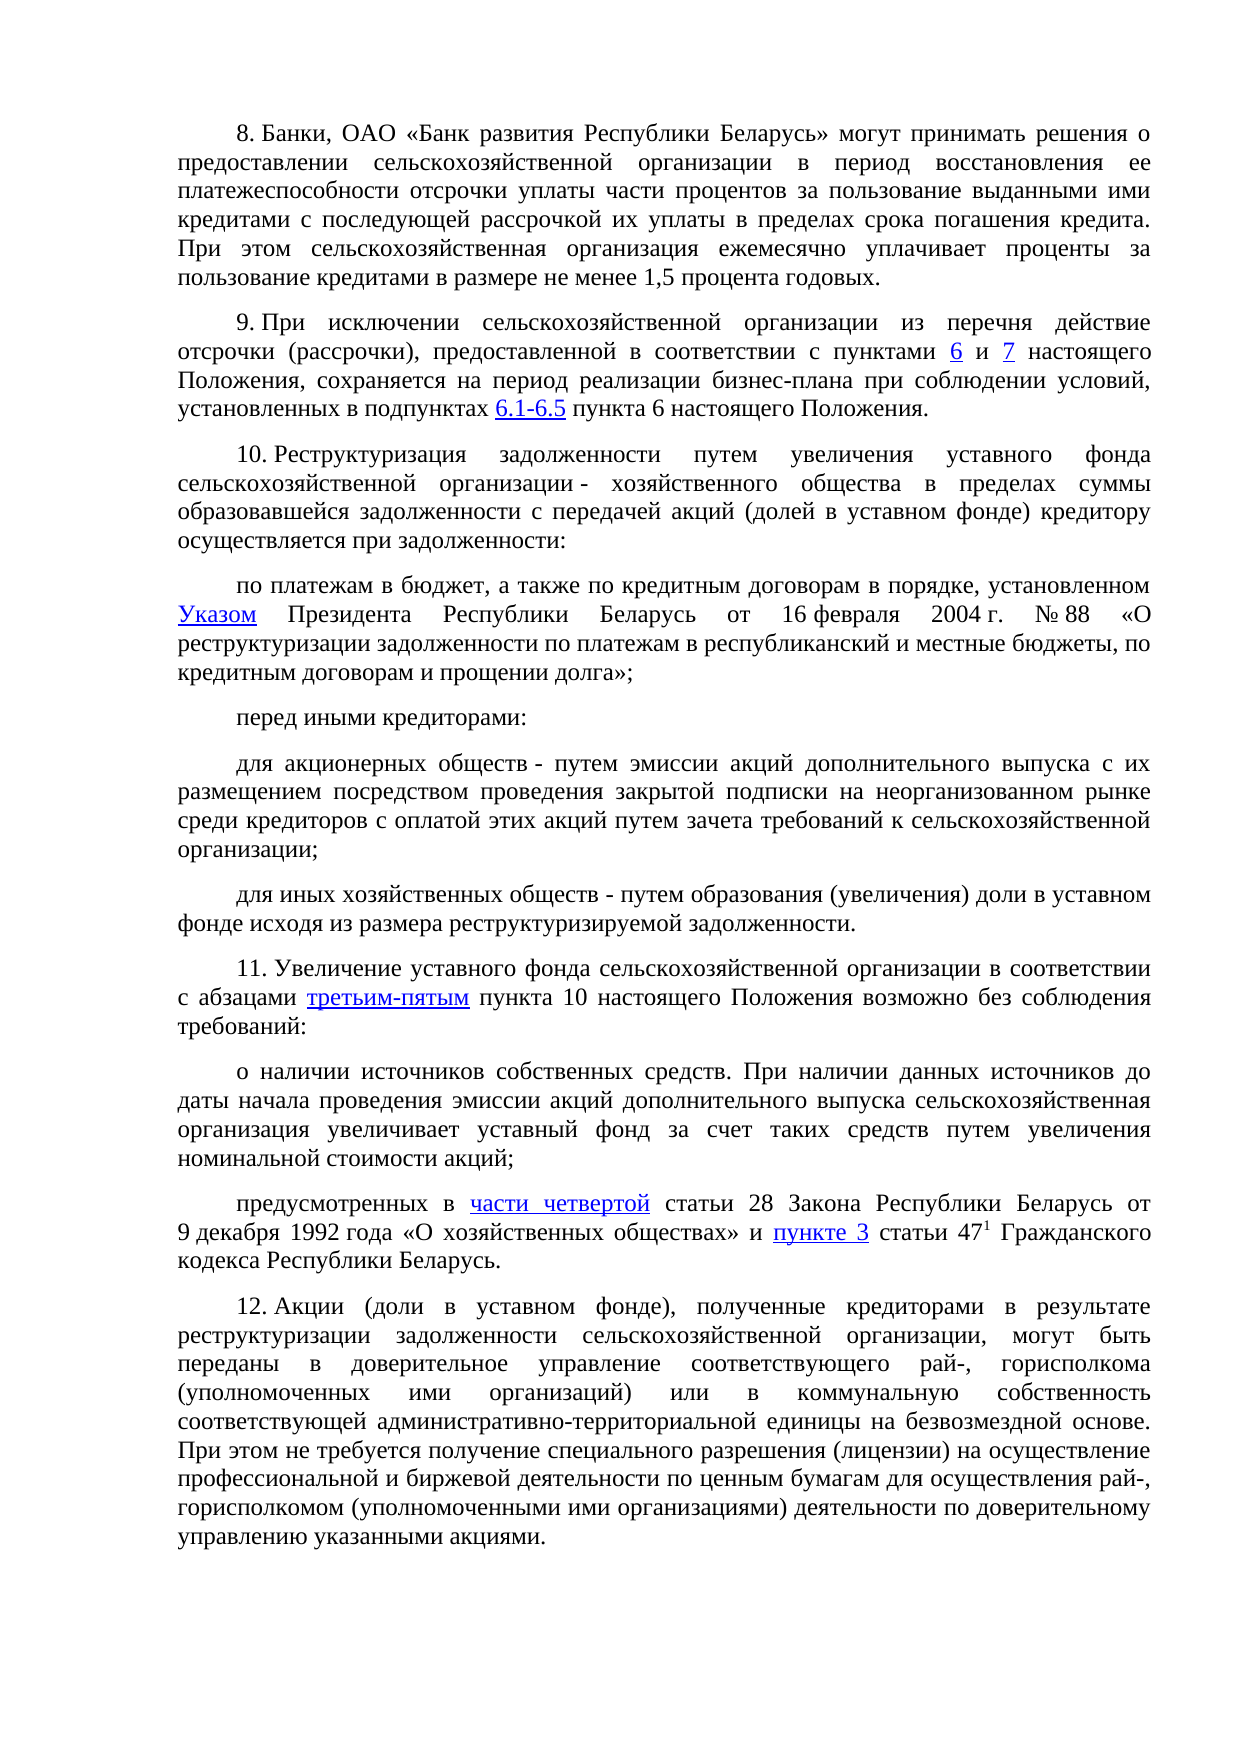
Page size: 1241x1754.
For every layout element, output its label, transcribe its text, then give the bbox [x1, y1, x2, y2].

text перед иными кредиторами: [177, 702, 1152, 731]
text 10. Реструктуризация задолженности путем увеличения уставного фонда сельскохозяйственной организации - хозяйственного общества в пределах суммы образовавшейся задолженности с передачей акций (долей в уставном фонде) кредитору осуществляется при задолженности: [177, 439, 1152, 554]
text 12. Акции (доли в уставном фонде), полученные кредиторами в результате реструктуризации задолженности сельскохозяйственной организации, могут быть переданы в доверительное управление соответствующего рай-, горисполкома (уполномоченных ими организаций) или в коммунальную собственность соответствующей административно-территориальной единицы на безвозмездной основе. При этом не требуется получение специального разрешения (лицензии) на осуществление профессиональной и биржевой деятельности по ценным бумагам для осуществления рай-, горисполкомом (уполномоченными ими организациями) деятельности по доверительному управлению указанными акциями. [177, 1291, 1152, 1550]
text для акционерных обществ - путем эмиссии акций дополнительного выпуска с их размещением посредством проведения закрытой подписки на неорганизованном рынке среди кредиторов с оплатой этих акций путем зачета требований к сельскохозяйственной организации; [177, 748, 1152, 863]
text 11. Увеличение уставного фонда сельскохозяйственной организации в соответствии с абзацами третьим-пятым пункта 10 настоящего Положения возможно без соблюдения требований: [177, 953, 1152, 1040]
text по платежам в бюджет, а также по кредитным договорам в порядке, установленном Указом Президента Республики Беларусь от 16 февраля 2004 г. № 88 «О реструктуризации задолженности по платежам в республиканский и местные бюджеты, по кредитным договорам и прощении долга»; [177, 571, 1152, 686]
text предусмотренных в части четвертой статьи 28 Закона Республики Беларусь от 9 декабря 1992 года «О хозяйственных обществах» и пункте 3 статьи 471 Гражданского кодекса Республики Беларусь. [177, 1188, 1152, 1274]
text 8. Банки, ОАО «Банк развития Республики Беларусь» могут принимать решения о предоставлении сельскохозяйственной организации в период восстановления ее платежеспособности отсрочки уплаты части процентов за пользование выданными ими кредитами с последующей рассрочкой их уплаты в пределах срока погашения кредита. При этом сельскохозяйственная организация ежемесячно уплачивает проценты за пользование кредитами в размере не менее 1,5 процента годовых. [177, 118, 1152, 291]
text для иных хозяйственных обществ - путем образования (увеличения) доли в уставном фонде исходя из размера реструктуризируемой задолженности. [177, 879, 1152, 937]
text 9. При исключении сельскохозяйственной организации из перечня действие отсрочки (рассрочки), предоставленной в соответствии с пунктами 6 и 7 настоящего Положения, сохраняется на период реализации бизнес-плана при соблюдении условий, установленных в подпунктах 6.1-6.5 пункта 6 настоящего Положения. [177, 307, 1152, 422]
text о наличии источников собственных средств. При наличии данных источников до даты начала проведения эмиссии акций дополнительного выпуска сельскохозяйственная организация увеличивает уставный фонд за счет таких средств путем увеличения номинальной стоимости акций; [177, 1056, 1152, 1171]
